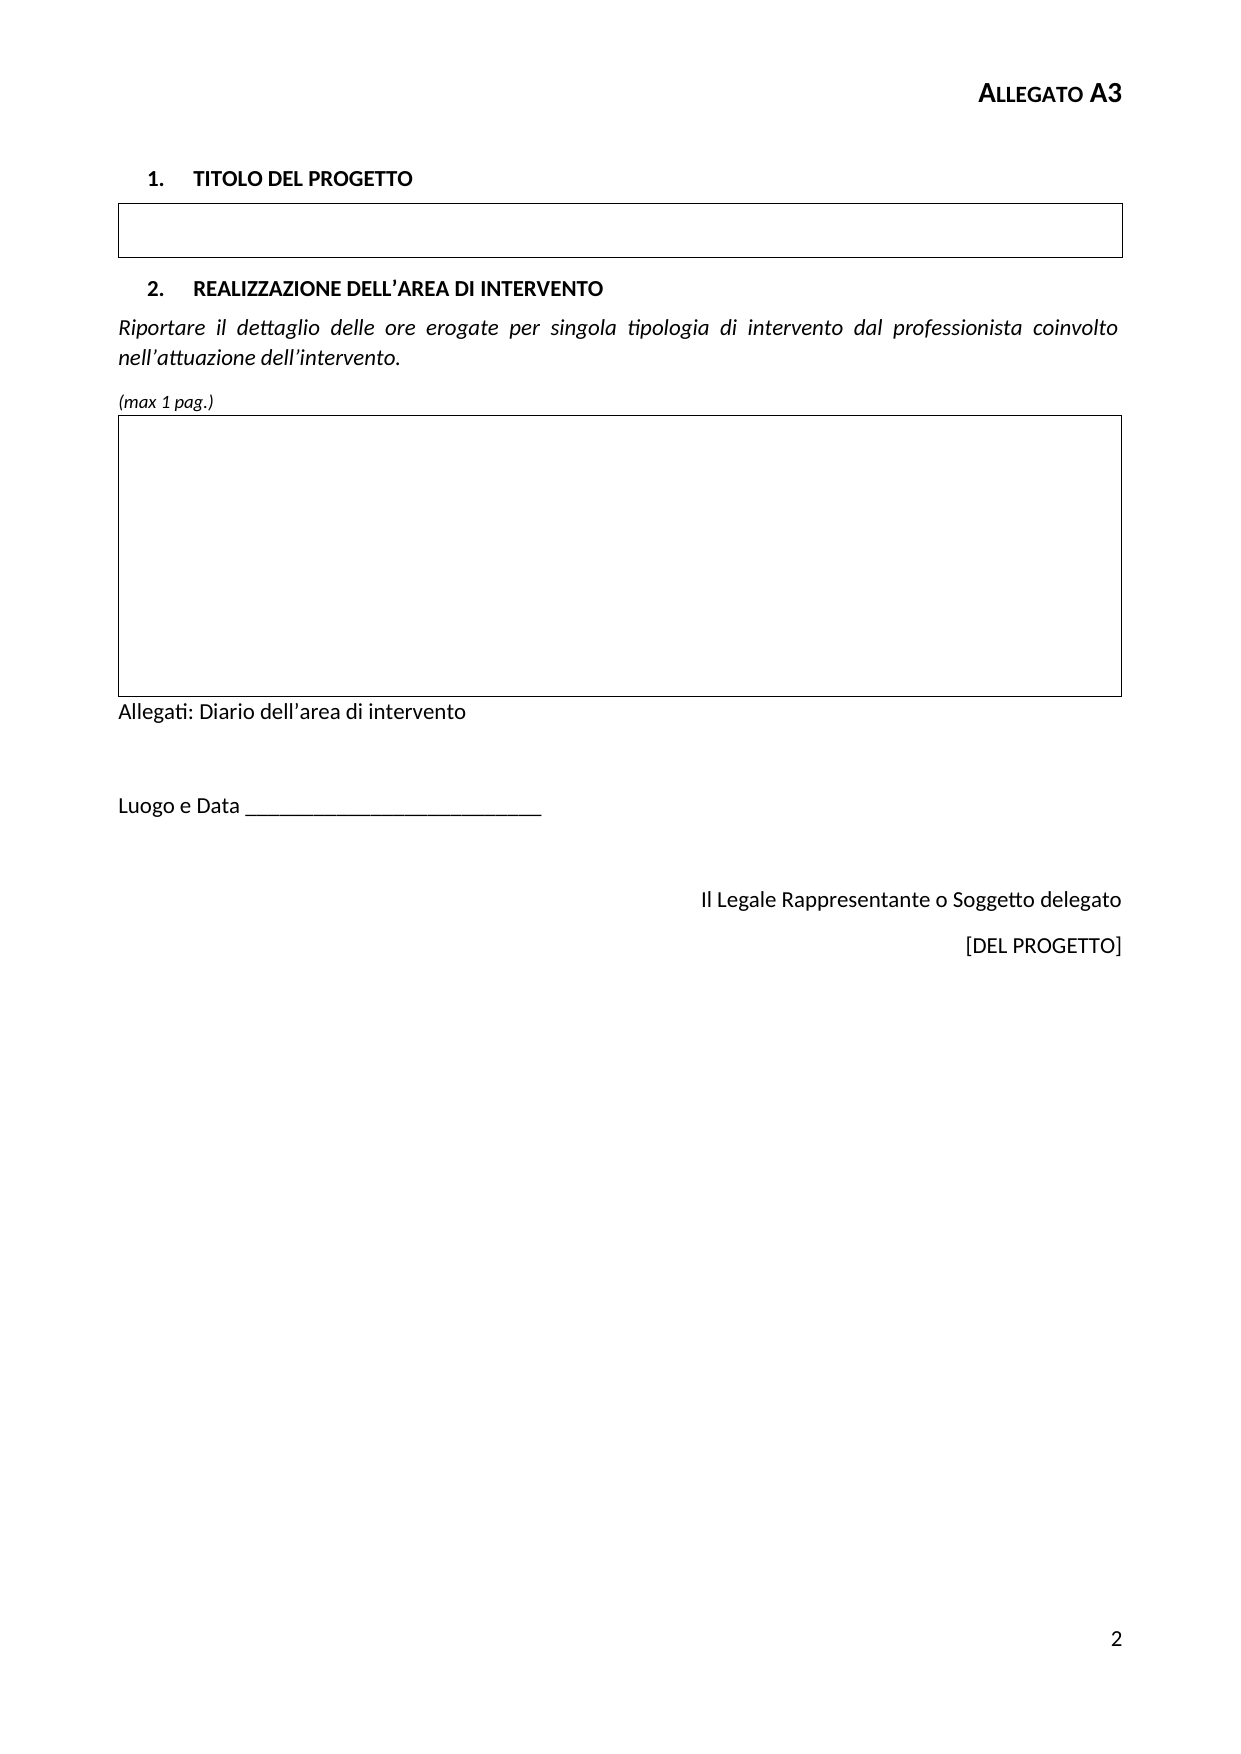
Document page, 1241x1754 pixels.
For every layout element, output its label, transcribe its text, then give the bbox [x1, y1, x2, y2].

text Luogo e Data __________________________ [118, 791, 1122, 819]
text Il Legale Rappresentante o Soggetto delegato [118, 885, 1122, 913]
text REALIZZAZIONE DELL’AREA DI INTERVENTO [156, 274, 1122, 303]
table_header [119, 416, 1121, 696]
text (max 1 pag.) [118, 390, 1122, 413]
table_header [119, 204, 1122, 257]
text TITOLO DEL PROGETTO [156, 164, 1122, 192]
text Riportare il dettaglio delle ore erogate per singola tipologia di intervento dal professionista coinvolto nell’attuazione dell’intervento. [118, 313, 1122, 371]
text Allegati: Diario dell’area di intervento [118, 697, 1122, 725]
text [DEL PROGETTO] [118, 932, 1122, 959]
